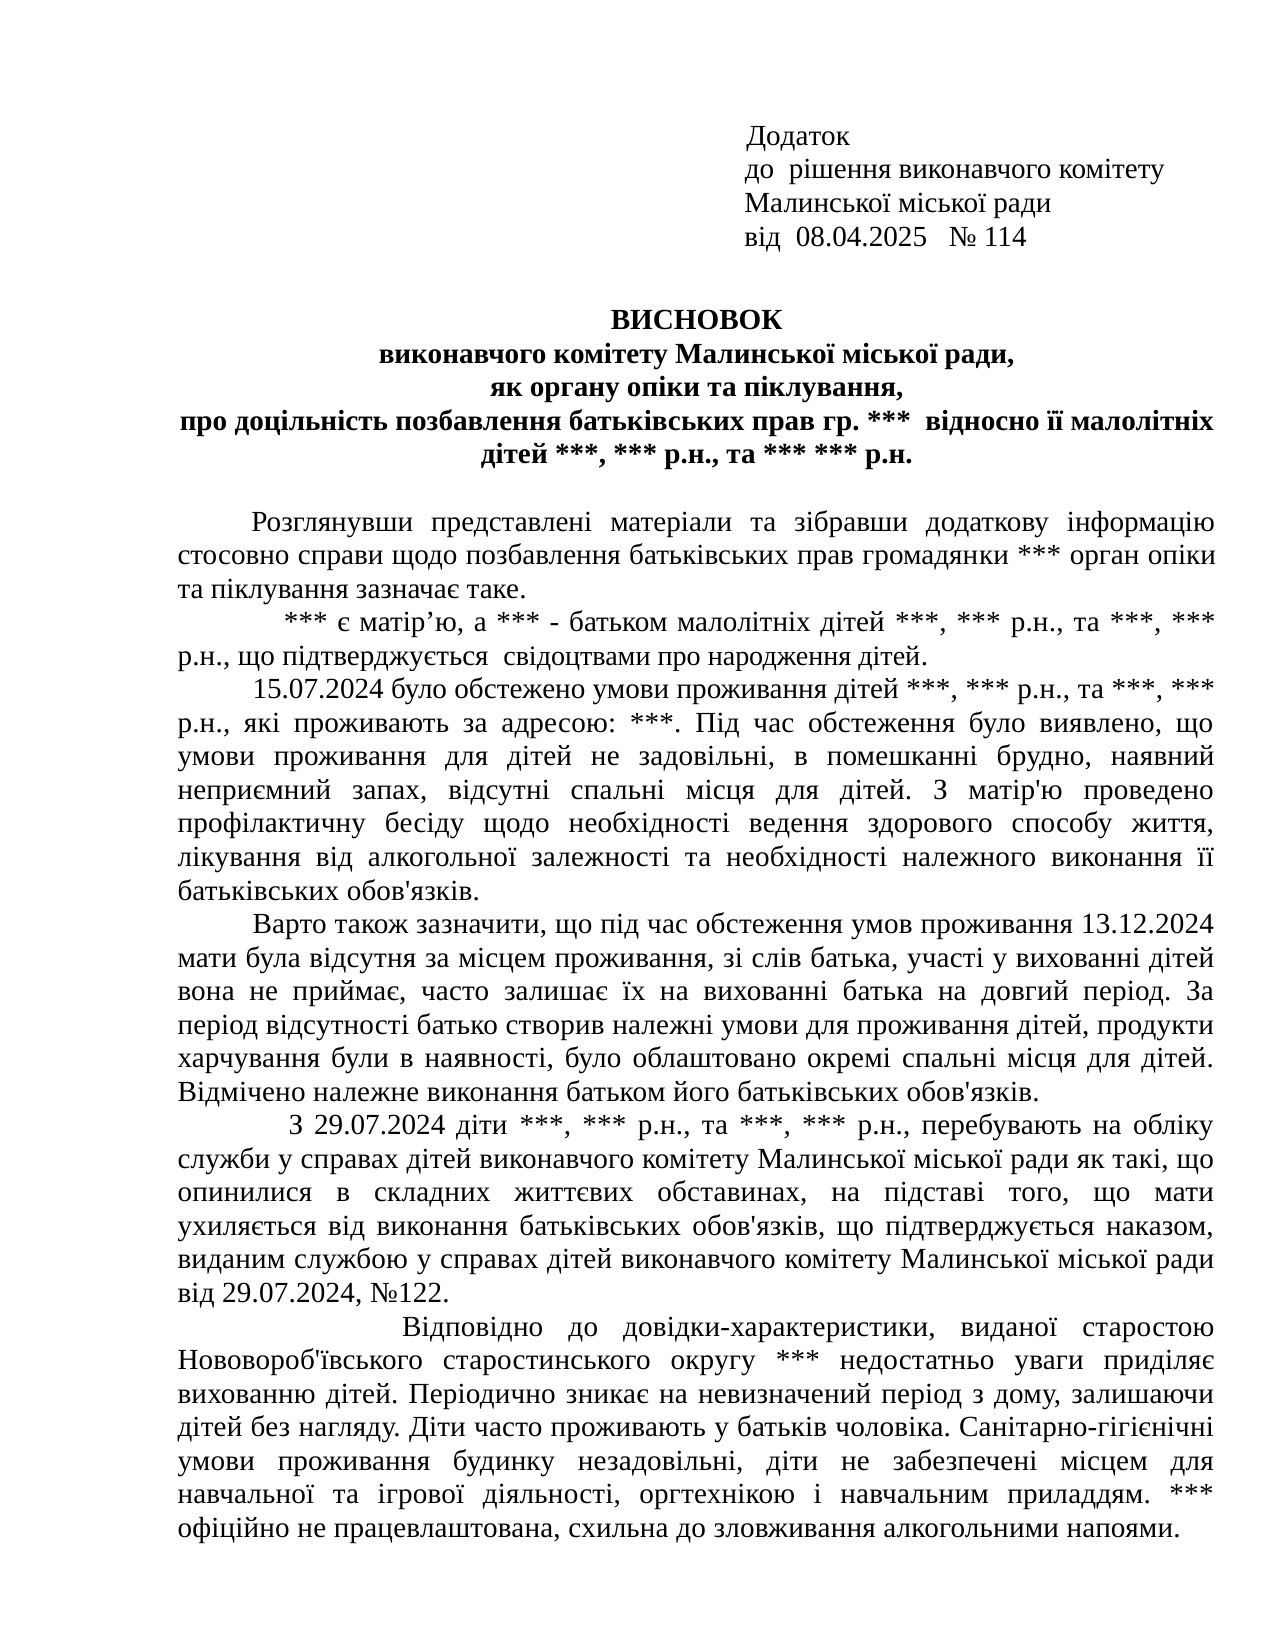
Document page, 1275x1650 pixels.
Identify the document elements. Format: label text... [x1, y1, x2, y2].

text про доцільність позбавлення батьківських прав гр. *** відносно її малолітніх дітей ***, *** р.н., та *** *** р.н. [177, 403, 1216, 470]
text Малинської міської ради [620, 185, 1216, 219]
text Відповідно до довідки-характеристики, виданої старостою Нововороб'ївського старостинського округу *** недостатньо уваги приділяє вихованню дітей. Періодично зникає на невизначений період з дому, залишаючи дітей без нагляду. Діти часто проживають у батьків чоловіка. Санітарно-гігієнічні умови проживання будинку незадовільні, діти не забезпечені місцем для навчальної та ігрової діяльності, оргтехнікою і навчальним приладдям. *** офіційно не працевлаштована, схильна до зловживання алкогольними напоями. [177, 1309, 1216, 1543]
text як органу опіки та піклування, [177, 369, 1216, 403]
text ВИСНОВОК [177, 302, 1216, 336]
text *** є матір’ю, а *** - батьком малолітніх дітей ***, *** р.н., та ***, *** р.н., що підтверджується свідоцтвами про народження дітей. [177, 604, 1216, 671]
text Додаток [177, 118, 1216, 152]
text Варто також зазначити, що під час обстеження умов проживання 13.12.2024 мати була відсутня за місцем проживання, зі слів батька, участі у вихованні дітей вона не приймає, часто залишає їх на вихованні батька на довгий період. За період відсутності батько створив належні умови для проживання дітей, продукти харчування були в наявності, було облаштовано окремі спальні місця для дітей. Відмічено належне виконання батьком його батьківських обов'язків. [177, 906, 1216, 1107]
text від 08.04.2025 № 114 [620, 219, 1216, 252]
text виконавчого комітету Малинської міської ради, [177, 336, 1216, 369]
text Розглянувши представлені матеріали та зібравши додаткову інформацію стосовно справи щодо позбавлення батьківських прав громадянки *** орган опіки та піклування зазначає таке. [177, 504, 1216, 604]
text З 29.07.2024 діти ***, *** р.н., та ***, *** р.н., перебувають на обліку служби у справах дітей виконавчого комітету Малинської міської ради як такі, що опинилися в складних життєвих обставинах, на підставі того, що мати ухиляється від виконання батьківських обов'язків, що підтверджується наказом, виданим службою у справах дітей виконавчого комітету Малинської міської ради від 29.07.2024, №122. [177, 1107, 1216, 1309]
text до рішення виконавчого комітету [693, 152, 1216, 185]
text 15.07.2024 було обстежено умови проживання дітей ***, *** р.н., та ***, *** р.н., які проживають за адресою: ***. Під час обстеження було виявлено, що умови проживання для дітей не задовільні, в помешканні брудно, наявний неприємний запах, відсутні спальні місця для дітей. З матір'ю проведено профілактичну бесіду щодо необхідності ведення здорового способу життя, лікування від алкогольної залежності та необхідності належного виконання її батьківських обов'язків. [177, 671, 1216, 906]
